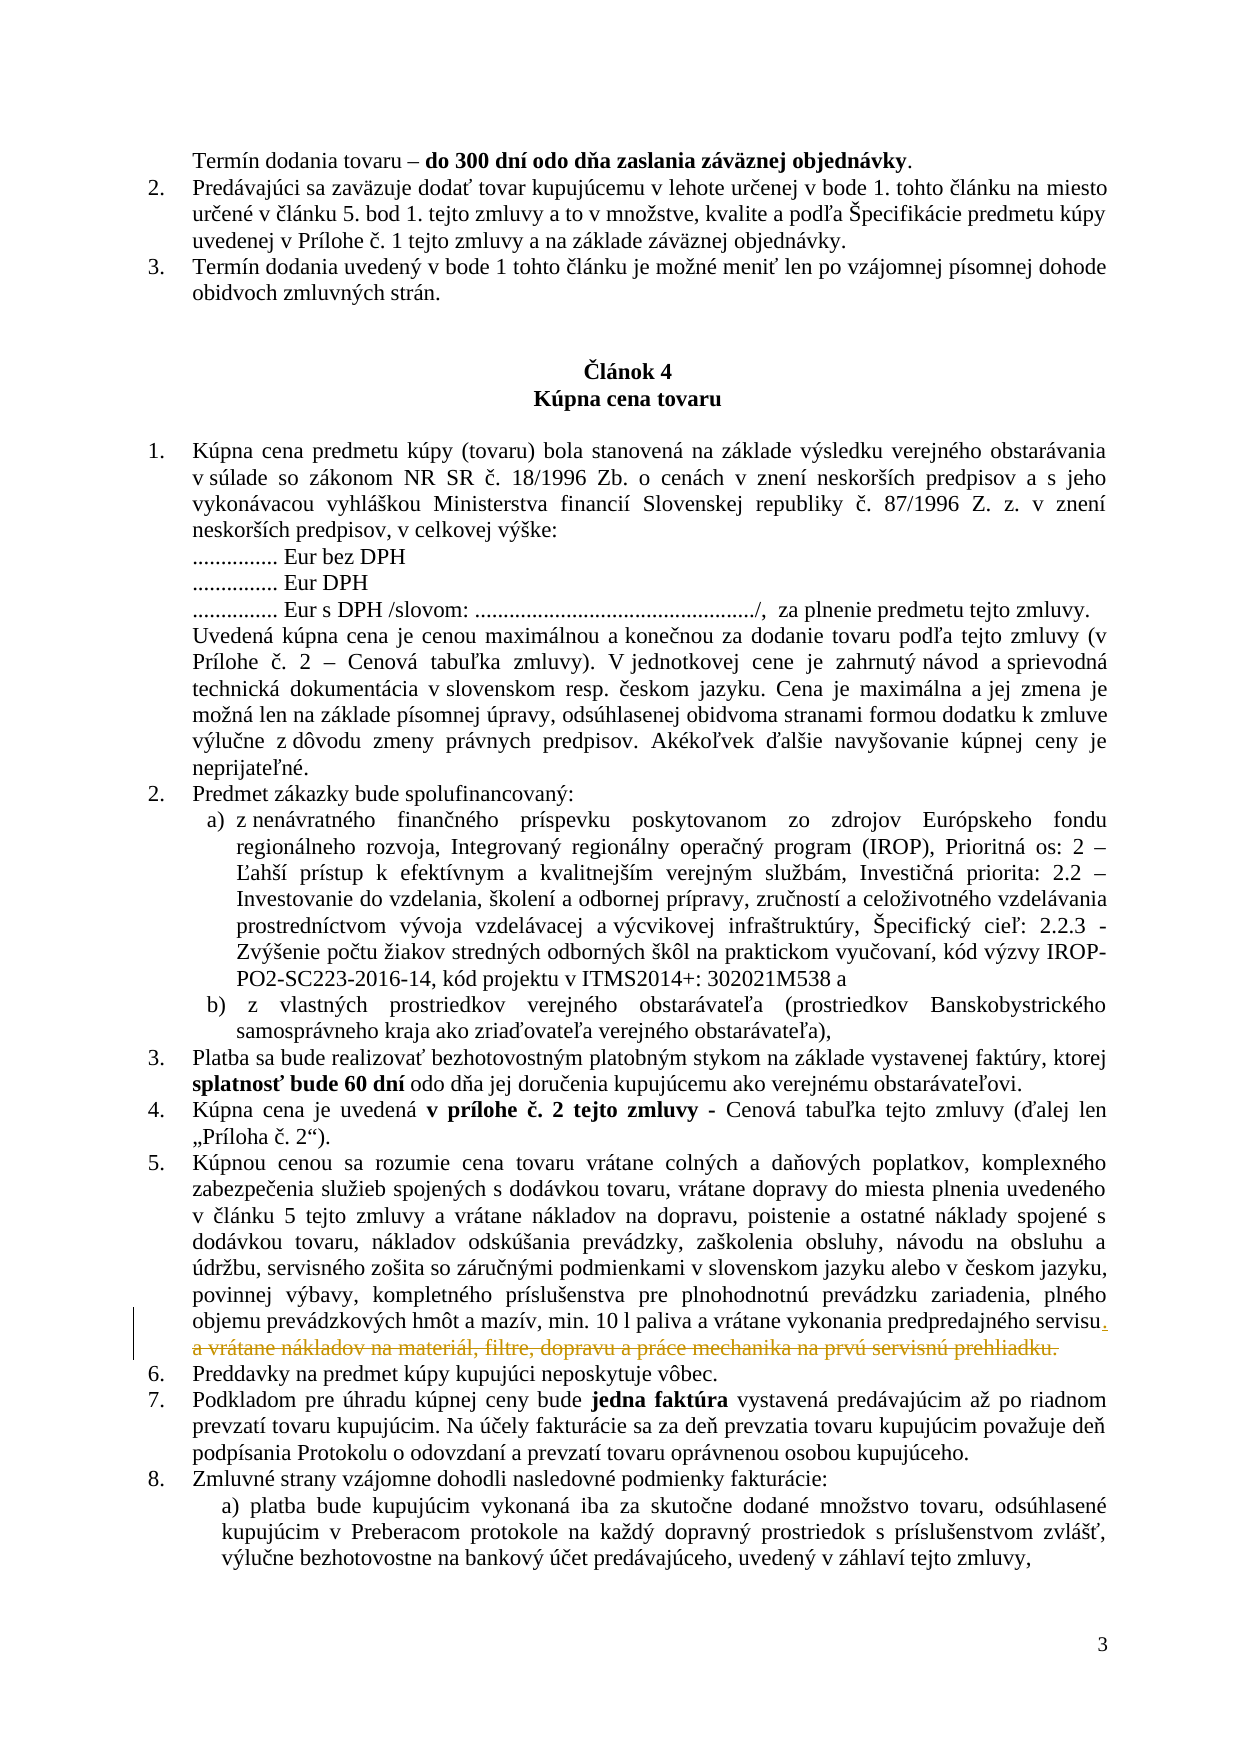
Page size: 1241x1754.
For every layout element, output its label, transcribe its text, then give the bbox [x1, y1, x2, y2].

text 2. Predávajúci sa zaväzuje dodať tovar kupujúcemu v lehote určenej v bode 1. tohto článku na miesto určené v článku 5. bod 1. tejto zmluvy a to v množstve, kvalite a podľa Špecifikácie predmetu kúpy uvedenej v Prílohe č. 1 tejto zmluvy a na základe záväznej objednávky. [148, 174, 1107, 253]
text 5. Kúpnou cenou sa rozumie cena tovaru vrátane colných a daňových poplatkov, komplexného zabezpečenia služieb spojených s dodávkou tovaru, vrátane dopravy do miesta plnenia uvedeného v článku 5 tejto zmluvy a vrátane nákladov na dopravu, poistenie a ostatné náklady spojené s dodávkou tovaru, nákladov odskúšania prevádzky, zaškolenia obsluhy, návodu na obsluhu a údržbu, servisného zošita so záručnými podmienkami v slovenskom jazyku alebo v českom jazyku, povinnej výbavy, kompletného príslušenstva pre plnohodnotnú prevádzku zariadenia, plného objemu prevádzkových hmôt a mazív, min. 10 l paliva a vrátane vykonania predpredajného servisu [148, 1149, 1107, 1360]
text 8. Zmluvné strany vzájomne dohodli nasledovné podmienky fakturácie: [148, 1465, 1107, 1492]
text 4. Kúpna cena je uvedená v prílohe č. 2 tejto zmluvy - Cenová tabuľka tejto zmluvy (ďalej len „Príloha č. 2“). [148, 1096, 1107, 1149]
text Kúpna cena tovaru [148, 385, 1107, 411]
text 3. Termín dodania uvedený v bode 1 tohto článku je možné meniť len po vzájomnej písomnej dohode obidvoch zmluvných strán. [148, 253, 1107, 306]
text ............... Eur s DPH /slovom: ................................................./, za plnenie predmetu tejto zmluvy. [192, 596, 1107, 622]
text 6. Preddavky na predmet kúpy kupujúci neposkytuje vôbec. [148, 1360, 1107, 1386]
text 7. Podkladom pre úhradu kúpnej ceny bude jedna faktúra vystavená predávajúcim až po riadnom prevzatí tovaru kupujúcim. Na účely fakturácie sa za deň prevzatia tovaru kupujúcim považuje deň podpísania Protokolu o odovzdaní a prevzatí tovaru oprávnenou osobou kupujúceho. [148, 1386, 1107, 1465]
text b) z vlastných prostriedkov verejného obstarávateľa (prostriedkov Banskobystrického samosprávneho kraja ako zriaďovateľa verejného obstarávateľa), [207, 991, 1107, 1044]
text ............... Eur DPH [192, 569, 1107, 596]
text Uvedená kúpna cena je cenou maximálnou a konečnou za dodanie tovaru podľa tejto zmluvy (v Prílohe č. 2 – Cenová tabuľka zmluvy). V jednotkovej cene je zahrnutý návod a sprievodná technická dokumentácia v slovenskom resp. českom jazyku. Cena je maximálna a jej zmena je možná len na základe písomnej úpravy, odsúhlasenej obidvoma stranami formou dodatku k zmluve výlučne z dôvodu zmeny právnych predpisov. Akékoľvek ďalšie navyšovanie kúpnej ceny je neprijateľné. [192, 622, 1107, 780]
text ............... Eur bez DPH [192, 543, 1107, 569]
text Termín dodania tovaru – do 300 dní odo dňa zaslania záväznej objednávky. [148, 148, 1107, 174]
text Článok 4 [148, 358, 1107, 385]
text 2. Predmet zákazky bude spolufinancovaný: [148, 780, 1107, 806]
text a) z nenávratného finančného príspevku poskytovanom zo zdrojov Európskeho fondu regionálneho rozvoja, Integrovaný regionálny operačný program (IROP), Prioritná os: 2 – Ľahší prístup k efektívnym a kvalitnejším verejným službám, Investičná priorita: 2.2 – Investovanie do vzdelania, školení a odbornej prípravy, zručností a celoživotného vzdelávania prostredníctvom vývoja vzdelávacej a výcvikovej infraštruktúry, Špecifický cieľ: 2.2.3 - Zvýšenie počtu žiakov stredných odborných škôl na praktickom vyučovaní, kód výzvy IROP-PO2-SC223-2016-14, kód projektu v ITMS2014+: 302021M538 a [207, 806, 1107, 991]
text a) platba bude kupujúcim vykonaná iba za skutočne dodané množstvo tovaru, odsúhlasené kupujúcim v Preberacom protokole na každý dopravný prostriedok s príslušenstvom zvlášť, výlučne bezhotovostne na bankový účet predávajúceho, uvedený v záhlaví tejto zmluvy, [221, 1492, 1107, 1571]
text 1. Kúpna cena predmetu kúpy (tovaru) bola stanovená na základe výsledku verejného obstarávania v súlade so zákonom NR SR č. 18/1996 Zb. o cenách v znení neskorších predpisov a s jeho vykonávacou vyhláškou Ministerstva financií Slovenskej republiky č. 87/1996 Z. z. v znení neskorších predpisov, v celkovej výške: [148, 437, 1107, 543]
text 3. Platba sa bude realizovať bezhotovostným platobným stykom na základe vystavenej faktúry, ktorej splatnosť bude 60 dní odo dňa jej doručenia kupujúcemu ako verejnému obstarávateľovi. [148, 1044, 1107, 1096]
